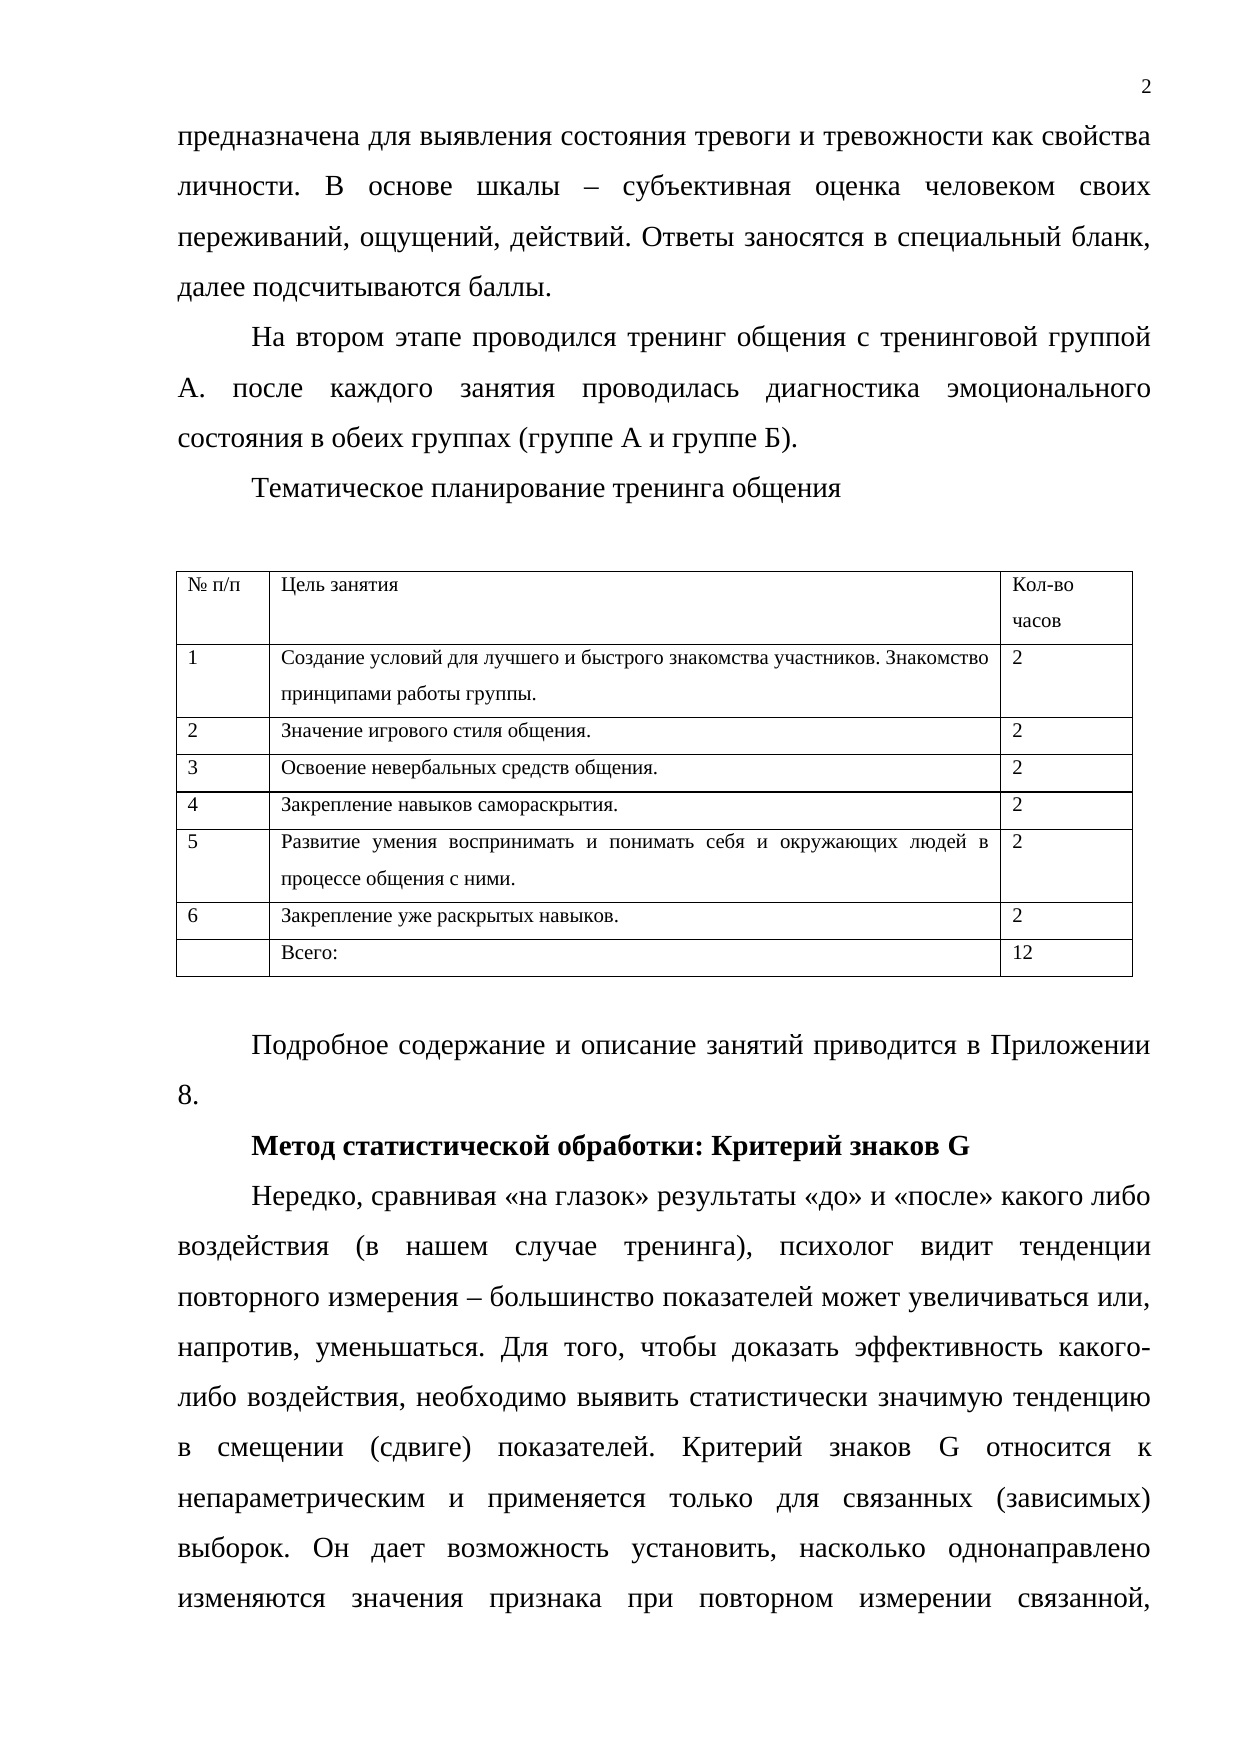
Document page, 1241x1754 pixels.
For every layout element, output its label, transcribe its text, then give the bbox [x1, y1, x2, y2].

text Подробное содержание и описание занятий приводится в Приложении 8. [177, 1027, 1152, 1111]
table_cell 4 [177, 793, 269, 828]
table_cell Создание условий для лучшего и быстрого знакомства участников. Знакомство принципами работы группы. [270, 645, 1000, 717]
table_cell Закрепление уже раскрытых навыков. [270, 903, 1000, 939]
text Метод статистической обработки: Критерий знаков G [177, 1128, 1152, 1161]
table_header Цель занятия [270, 572, 1000, 644]
table_cell 6 [177, 903, 269, 939]
table_cell 2 [1001, 793, 1132, 828]
table_header Кол-во часов [1001, 572, 1132, 644]
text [177, 118, 1152, 303]
table_cell 5 [177, 830, 269, 902]
table_cell 2 [1001, 903, 1132, 939]
table_cell Развитие умения воспринимать и понимать себя и окружающих людей в процессе общения с ними. [270, 830, 1000, 902]
text Тематическое планирование тренинга общения [177, 470, 1152, 504]
table_cell 3 [177, 755, 269, 791]
table_cell 12 [1001, 940, 1132, 976]
table_header № п/п [177, 572, 269, 644]
table_cell 2 [177, 718, 269, 754]
table_cell 2 [1001, 718, 1132, 754]
text На втором этапе проводился тренинг общения с тренинговой группой А. после каждого занятия проводилась диагностика эмоционального состояния в обеих группах (группе А и группе Б). [177, 319, 1152, 453]
table_cell 2 [1001, 755, 1132, 791]
table_cell [177, 940, 269, 976]
table_cell Закрепление навыков самораскрытия. [270, 793, 1000, 828]
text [177, 1178, 1152, 1614]
table_cell 2 [1001, 830, 1132, 902]
table_cell Освоение невербальных средств общения. [270, 755, 1000, 791]
table_cell 2 [1001, 645, 1132, 717]
table_cell 1 [177, 645, 269, 717]
table_cell Значение игрового стиля общения. [270, 718, 1000, 754]
table_cell Всего: [270, 940, 1000, 976]
